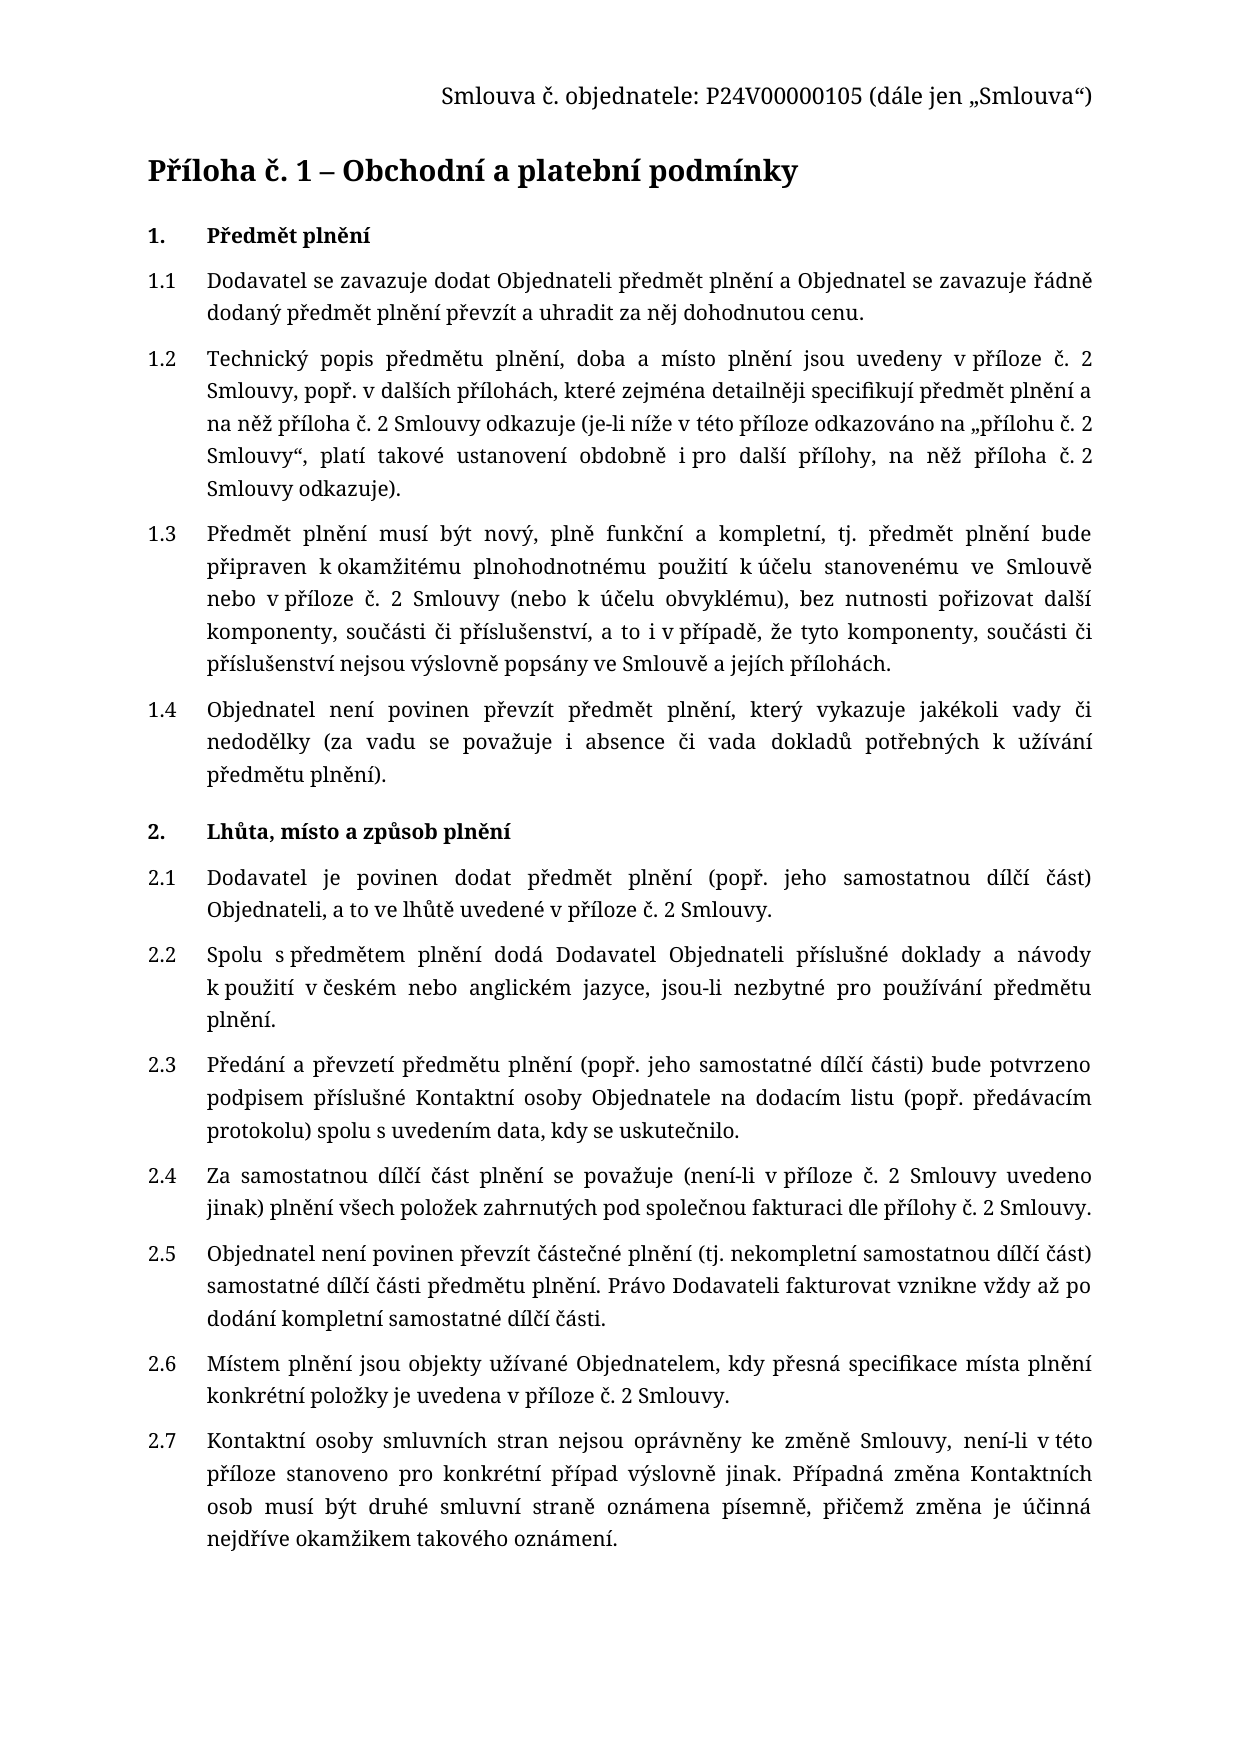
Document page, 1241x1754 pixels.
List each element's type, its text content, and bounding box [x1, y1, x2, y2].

list Objednatel není povinen převzít předmět plnění, který vykazuje jakékoli vady či nedodělky (za vadu se považuje i absence či vada dokladů potřebných k užívání předmětu plnění). [148, 695, 1093, 788]
list Za samostatnou dílčí část plnění se považuje (není-li v příloze č. 2 Smlouvy uvedeno jinak) plnění všech položek zahrnutých pod společnou fakturaci dle přílohy č. 2 Smlouvy. [148, 1161, 1093, 1222]
list Dodavatel se zavazuje dodat Objednateli předmět plnění a Objednatel se zavazuje řádně dodaný předmět plnění převzít a uhradit za něj dohodnutou cenu. [148, 266, 1093, 327]
list Spolu s předmětem plnění dodá Dodavatel Objednateli příslušné doklady a návody k použití v českém nebo anglickém jazyce, jsou-li nezbytné pro používání předmětu plnění. [148, 940, 1093, 1034]
list Kontaktní osoby smluvních stran nejsou oprávněny ke změně Smlouvy, není-li v této příloze stanoveno pro konkrétní případ výslovně jinak. Případná změna Kontaktních osob musí být druhé smluvní straně oznámena písemně, přičemž změna je účinná nejdříve okamžikem takového oznámení. [148, 1427, 1093, 1553]
list Objednatel není povinen převzít částečné plnění (tj. nekompletní samostatnou dílčí část) samostatné dílčí části předmětu plnění. Právo Dodavateli fakturovat vznikne vždy až po dodání kompletní samostatné dílčí části. [148, 1239, 1093, 1332]
text Příloha č. 1 – Obchodní a platební podmínky [148, 150, 1093, 190]
list Předmět plnění [148, 221, 1093, 249]
list Dodavatel je povinen dodat předmět plnění (popř. jeho samostatnou dílčí část) Objednateli, a to ve lhůtě uvedené v příloze č. 2 Smlouvy. [148, 863, 1093, 924]
list Lhůta, místo a způsob plnění [148, 817, 1093, 846]
list Předání a převzetí předmětu plnění (popř. jeho samostatné dílčí části) bude potvrzeno podpisem příslušné Kontaktní osoby Objednatele na dodacím listu (popř. předávacím protokolu) spolu s uvedením data, kdy se uskutečnilo. [148, 1051, 1093, 1144]
list Předmět plnění musí být nový, plně funkční a kompletní, tj. předmět plnění bude připraven k okamžitému plnohodnotnému použití k účelu stanovenému ve Smlouvě nebo v příloze č. 2 Smlouvy (nebo k účelu obvyklému), bez nutnosti pořizovat další komponenty, součásti či příslušenství, a to i v případě, že tyto komponenty, součásti či příslušenství nejsou výslovně popsány ve Smlouvě a jejích přílohách. [148, 519, 1093, 678]
list Technický popis předmětu plnění, doba a místo plnění jsou uvedeny v příloze č. 2 Smlouvy, popř. v dalších přílohách, které zejména detailněji specifikují předmět plnění a na něž příloha č. 2 Smlouvy odkazuje (je-li níže v této příloze odkazováno na „přílohu č. 2 Smlouvy“, platí takové ustanovení obdobně i pro další přílohy, na něž příloha č. 2 Smlouvy odkazuje). [148, 344, 1093, 502]
list Místem plnění jsou objekty užívané Objednatelem, kdy přesná specifikace místa plnění konkrétní položky je uvedena v příloze č. 2 Smlouvy. [148, 1349, 1093, 1410]
